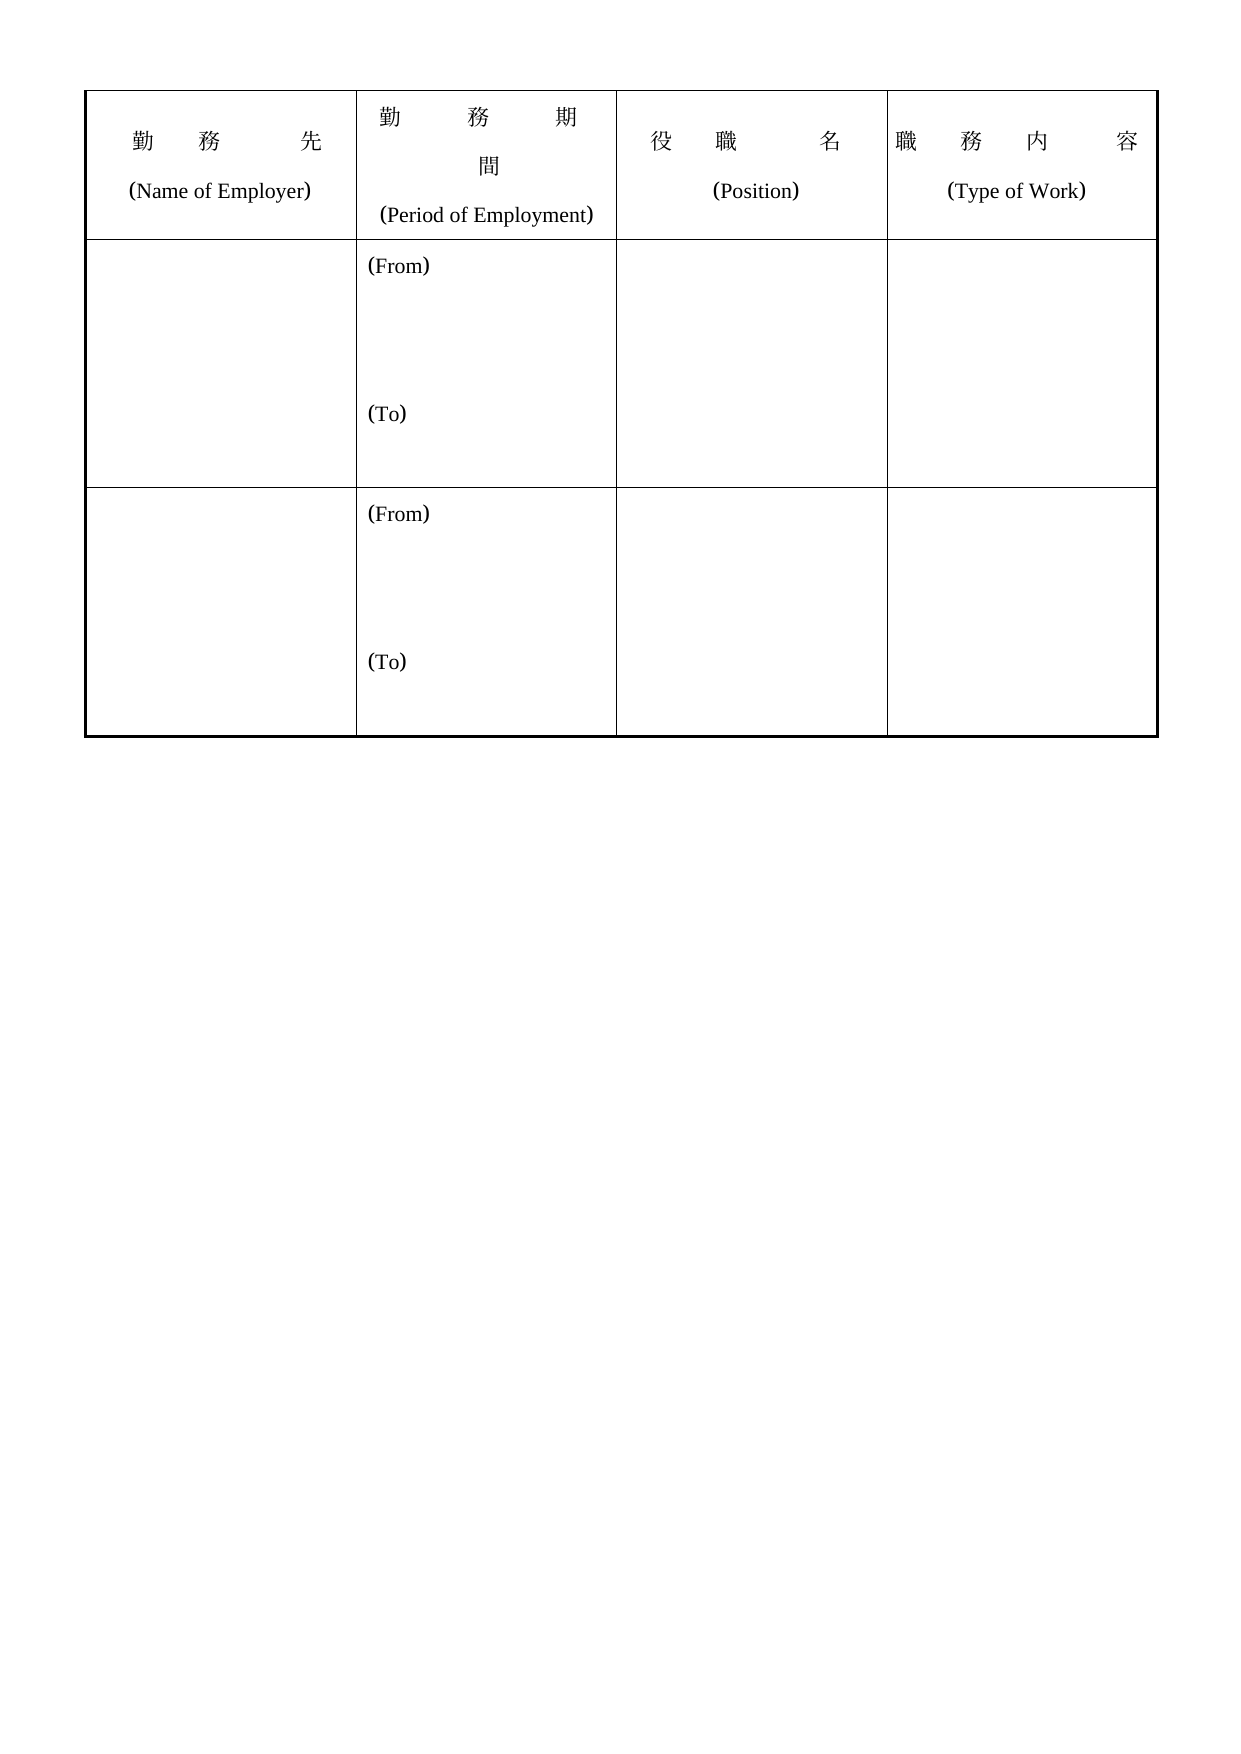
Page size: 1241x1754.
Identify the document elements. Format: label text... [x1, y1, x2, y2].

table_cell (From) (To) [357, 488, 616, 735]
table_cell [617, 240, 887, 487]
table_cell (From) (To) [357, 240, 616, 487]
table_cell [888, 488, 1156, 735]
table_cell [888, 240, 1156, 487]
table_cell [87, 488, 356, 735]
table_cell 職務内容 (Type of Work) [888, 91, 1156, 239]
table_cell [87, 240, 356, 487]
table_cell 勤 務 期 間 (Period of Employment) [357, 91, 616, 239]
table_cell 勤務先 (Name of Employer) [87, 91, 356, 239]
table_cell 役職名 (Position) [617, 91, 887, 239]
table_cell [617, 488, 887, 735]
